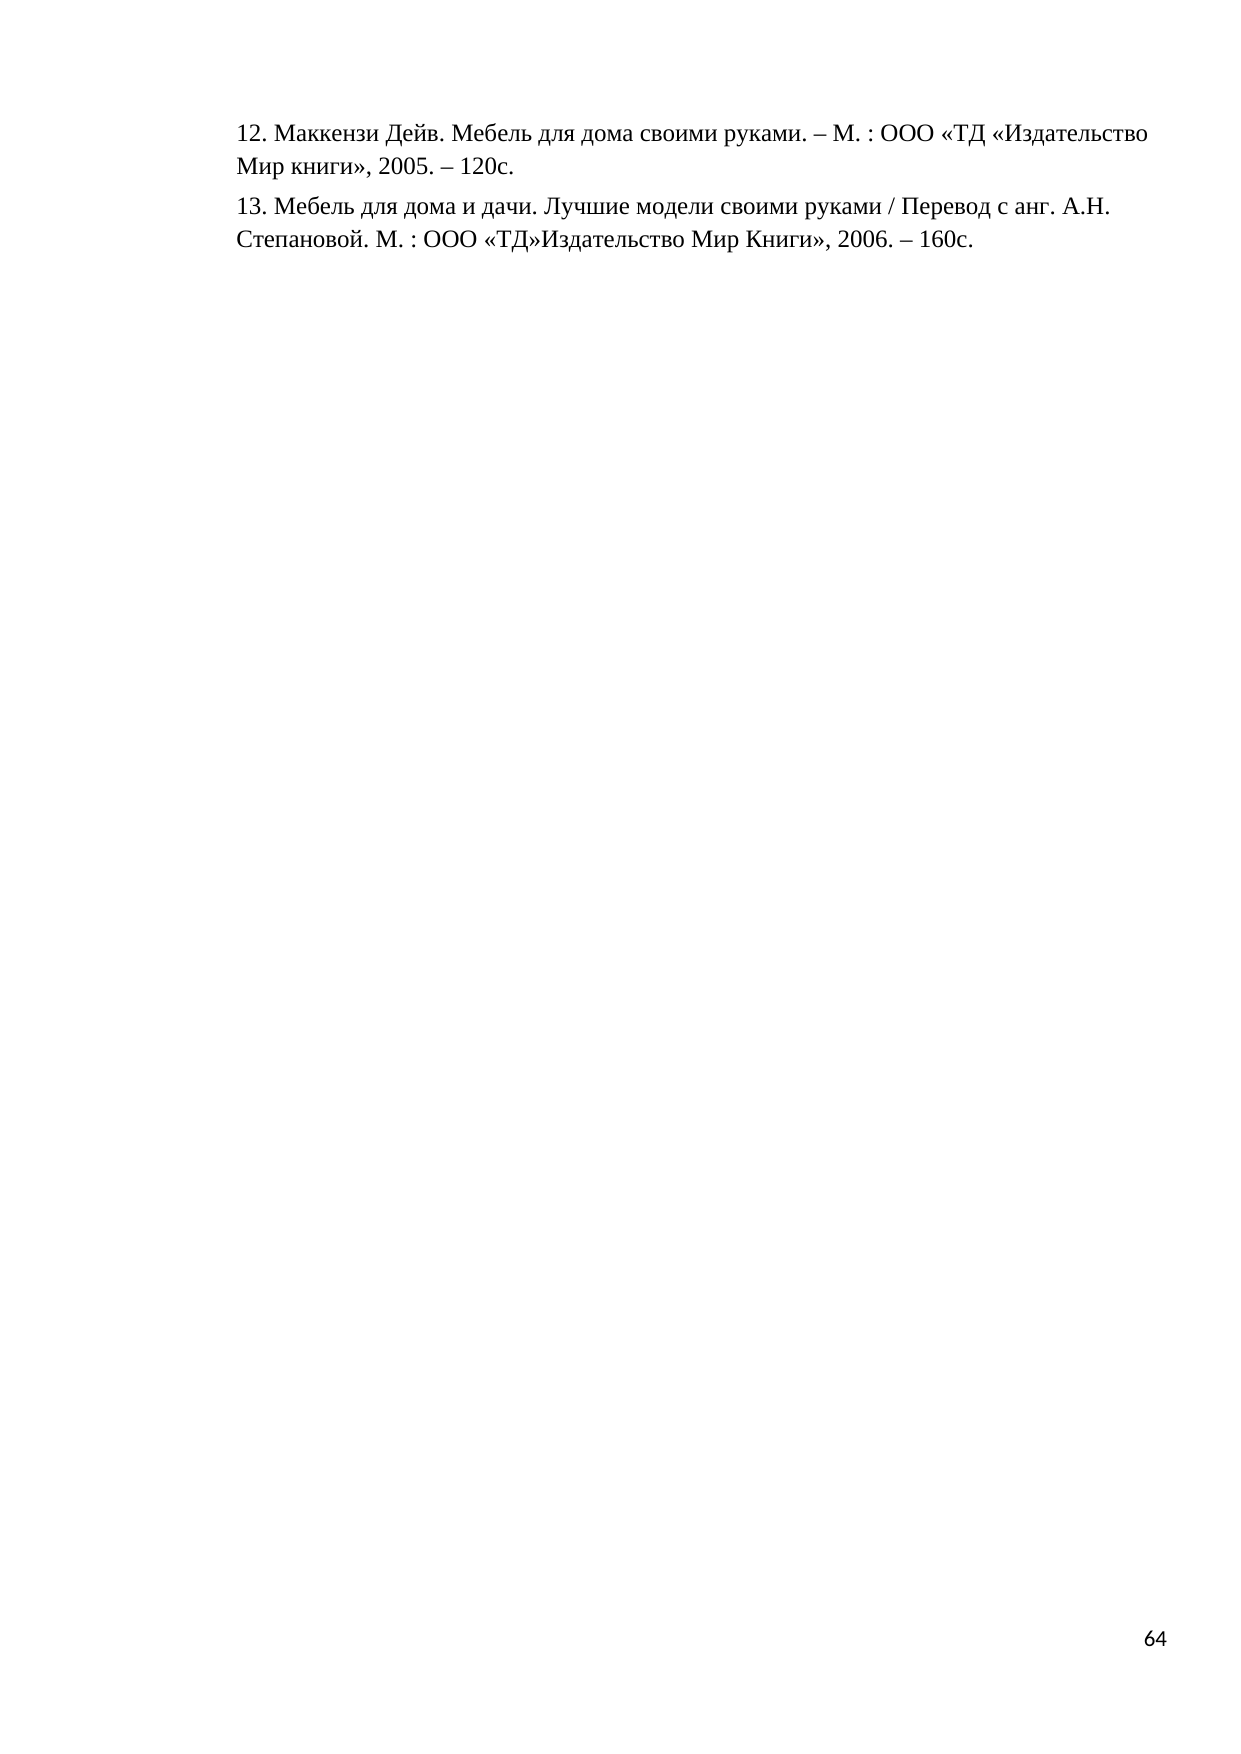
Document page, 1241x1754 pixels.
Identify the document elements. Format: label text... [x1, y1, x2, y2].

text 12. Маккензи Дейв. Мебель для дома своими руками. – М. : ООО «ТД «Издательство Мир книги», 2005. – 120с. [236, 118, 1167, 180]
text 13. Мебель для дома и дачи. Лучшие модели своими руками / Перевод с анг. А.Н. Степановой. М. : ООО «ТД»Издательство Мир Книги», 2006. – 160с. [236, 191, 1167, 253]
